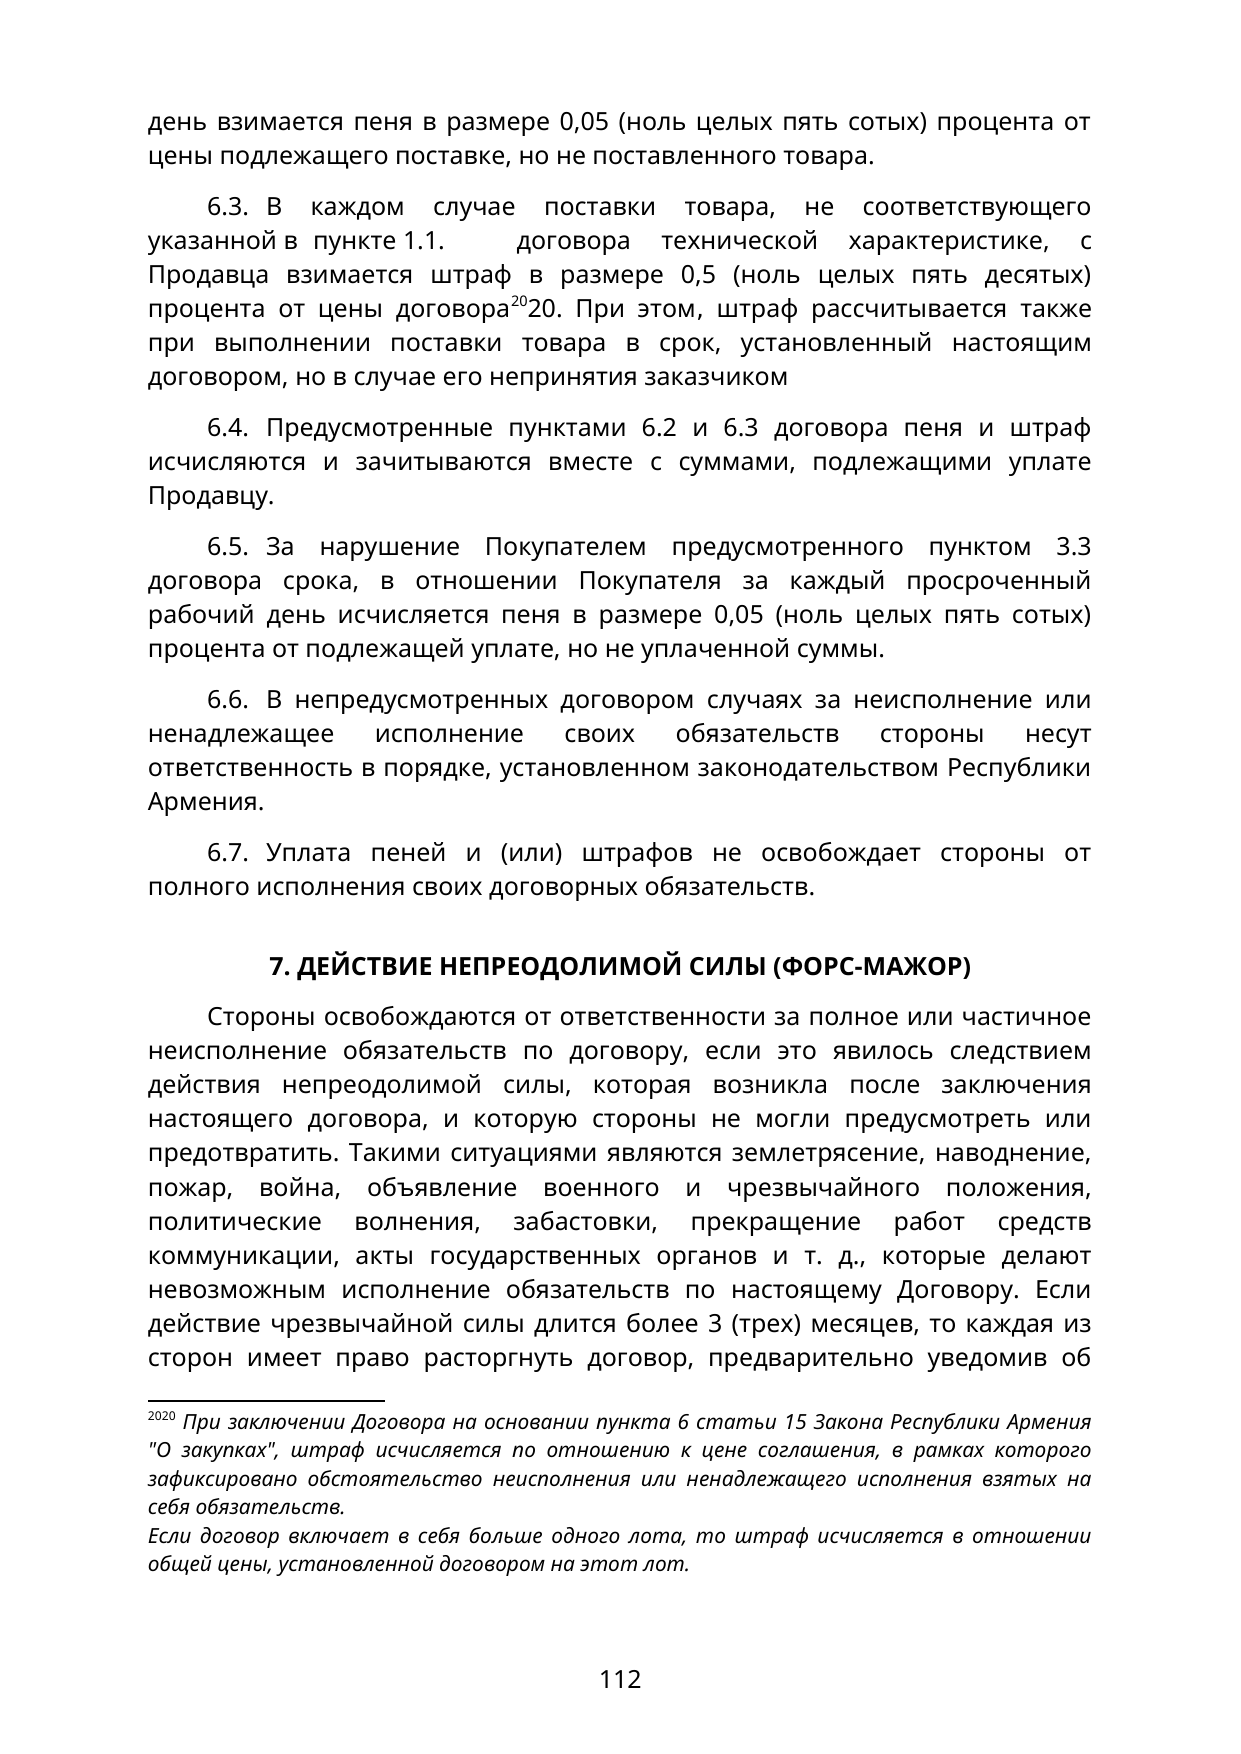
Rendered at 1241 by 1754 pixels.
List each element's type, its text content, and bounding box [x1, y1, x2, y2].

text 6.3. В каждом случае поставки товара, не соответствующего указанной в пункте 1.1. договора технической характеристике, с Продавца взимается штраф в размере 0,5 (ноль целых пять десятых) процента от цены договора20. При этом, штраф рассчитывается также при выполнении поставки товара в срок, установленный настоящим договором, но в случае его непринятия заказчиком [148, 188, 1092, 393]
text 6.6. В непредусмотренных договором случаях за неисполнение или ненадлежащее исполнение своих обязательств стороны несут ответственность в порядке, установленном законодательством Республики Армения. [148, 681, 1092, 817]
text 6.4. Предусмотренные пунктами 6.2 и 6.3 договора пеня и штраф исчисляются и зачитываются вместе с суммами, подлежащими уплате Продавцу. [148, 409, 1092, 512]
text 6.7. Уплата пеней и (или) штрафов не освобождает стороны от полного исполнения своих договорных обязательств. [148, 834, 1092, 902]
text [148, 103, 1092, 172]
text 7. ДЕЙСТВИЕ НЕПРЕОДОЛИМОЙ СИЛЫ (ФОРС-МАЖОР) [148, 948, 1092, 982]
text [148, 999, 1092, 1373]
text 6.5. За нарушение Покупателем предусмотренного пунктом 3.3 договора срока, в отношении Покупателя за каждый просроченный рабочий день исчисляется пеня в размере 0,05 (ноль целых пять сотых) процента от подлежащей уплате, но не уплаченной суммы. [148, 528, 1092, 664]
